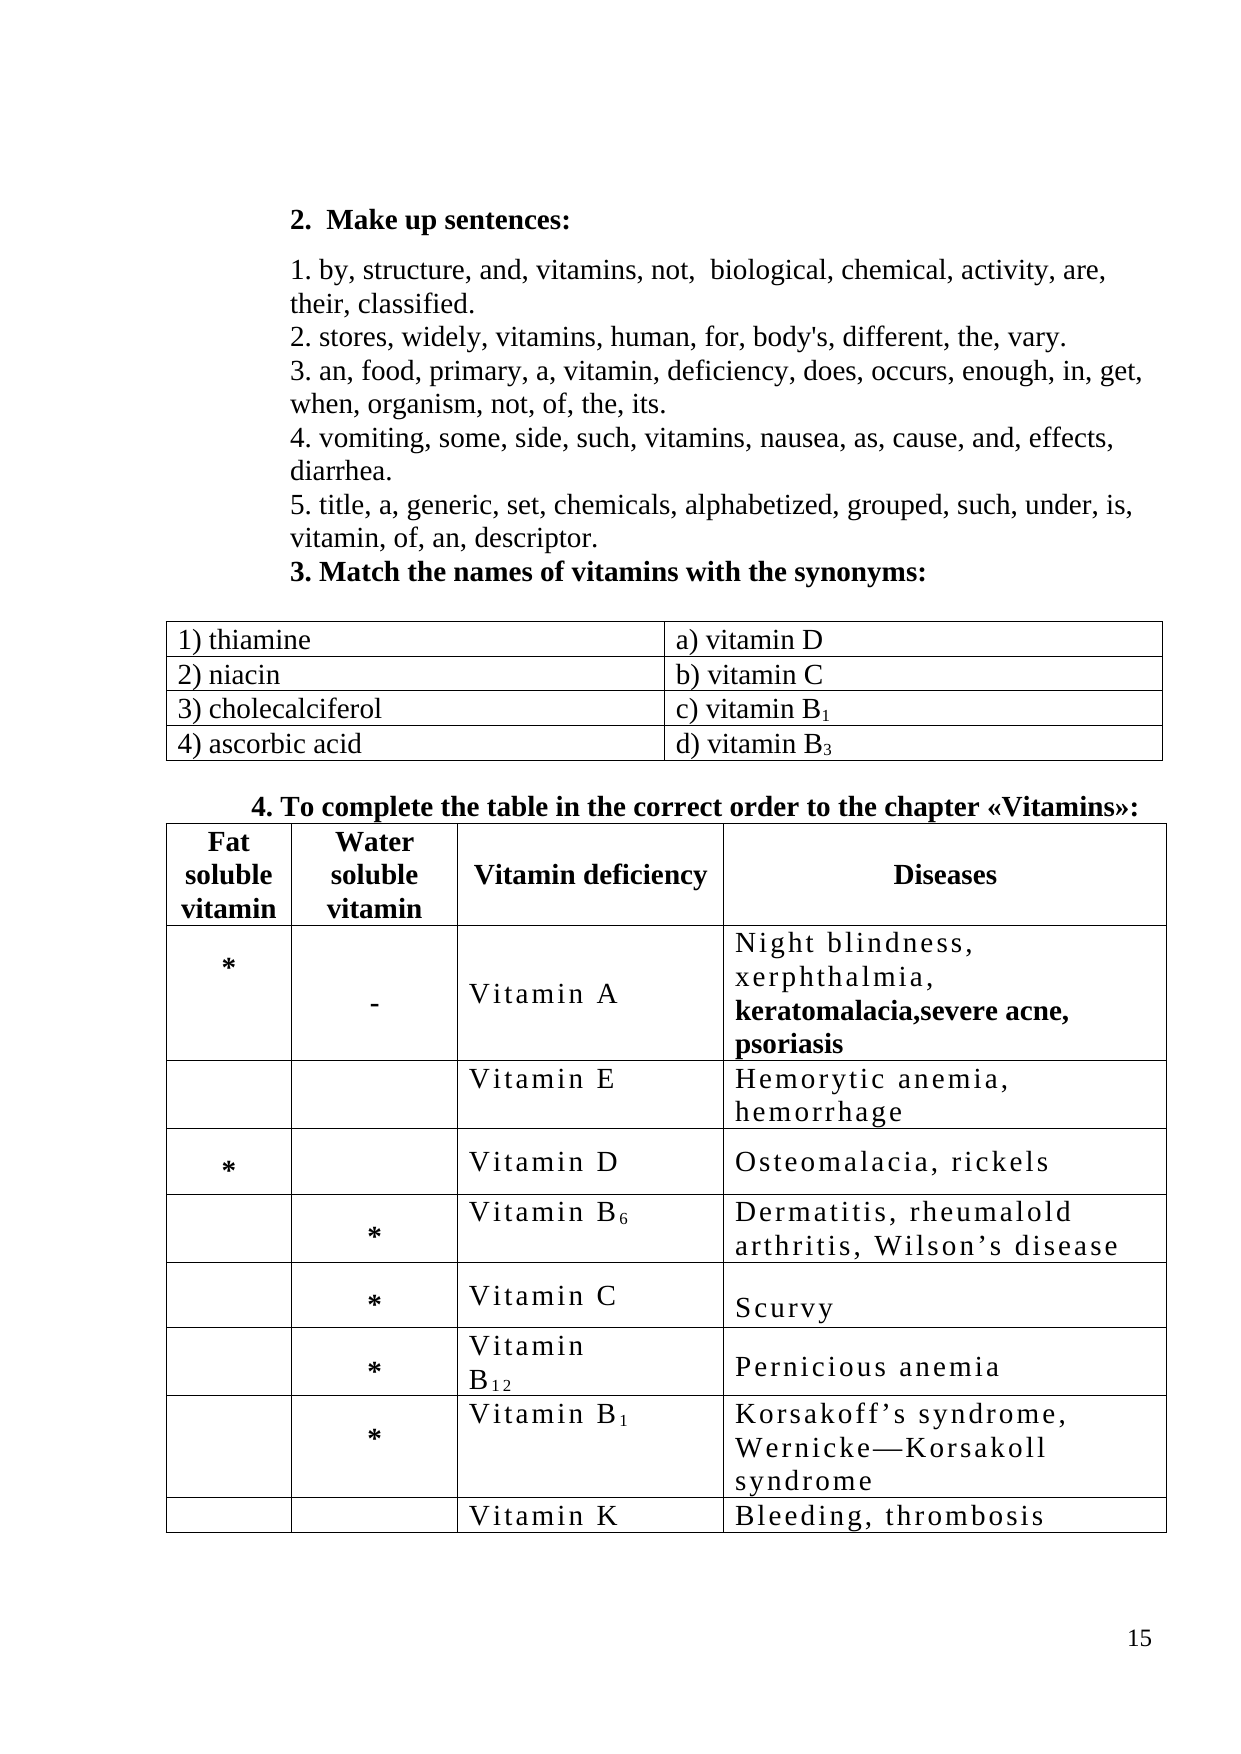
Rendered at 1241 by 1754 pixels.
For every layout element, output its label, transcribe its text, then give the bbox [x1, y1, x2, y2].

table_header Diseases [724, 824, 1166, 924]
table_header Vitamin deficiency [458, 824, 723, 924]
text 2. stores, widely, vitamins, human, for, body's, different, the, vary. [290, 319, 1152, 353]
table_cell Vitamin B12 [458, 1328, 723, 1395]
table_cell Vitamin D [458, 1129, 723, 1193]
table_cell * [292, 1263, 457, 1327]
table_cell [167, 1195, 291, 1262]
table_header 1) thiamine [167, 622, 664, 656]
table_cell d) vitamin B3 [665, 726, 1162, 759]
table_cell [292, 1498, 457, 1532]
table_cell c) vitamin B1 [665, 691, 1162, 725]
table_cell Hemorytic anemia, hemorrhage [724, 1061, 1166, 1128]
table_cell [292, 1061, 457, 1128]
text 4. To complete the table in the correct order to the chapter «Vitamins»: [251, 789, 1152, 823]
table_cell * [167, 926, 291, 1060]
table_cell Pernicious anemia [724, 1328, 1166, 1395]
table_cell * [167, 1129, 291, 1193]
text 2. Make up sentences: [290, 202, 1152, 236]
text 3. an, food, primary, a, vitamin, deficiency, does, occurs, enough, in, get, when, organism, not, of, the, its. [290, 353, 1152, 420]
table_cell [167, 1498, 291, 1532]
table_cell 2) niacin [167, 657, 664, 690]
table_cell 3) cholecalciferol [167, 691, 664, 725]
text 4. vomiting, some, side, such, vitamins, nausea, as, cause, and, effects, diarrhea. [290, 420, 1152, 487]
table_cell Vitamin B6 [458, 1195, 723, 1262]
table_cell Bleeding, thrombosis [724, 1498, 1166, 1532]
text 3. Match the names of vitamins with the synonyms: [290, 554, 1152, 588]
table_header Water soluble vitamin [292, 824, 457, 924]
table_cell * [292, 1195, 457, 1262]
table_cell * [292, 1396, 457, 1497]
table_cell Vitamin A [458, 926, 723, 1060]
table_header a) vitamin D [665, 622, 1162, 656]
text 1. by, structure, and, vitamins, not, biological, chemical, activity, are, their, classified. [290, 252, 1152, 319]
table_cell [167, 1061, 291, 1128]
table_cell [167, 1263, 291, 1327]
table_cell Scurvy [724, 1263, 1166, 1327]
table_cell Dermatitis, rheumalold arthritis, Wilson’s disease [724, 1195, 1166, 1262]
table_cell Night blindness, xerphthalmia, keratomalacia,severe acne, psoriasis [724, 926, 1166, 1060]
table_cell [167, 1328, 291, 1395]
text 5. title, a, generic, set, chemicals, alphabetized, grouped, such, under, is, vitamin, of, an, descriptor. [290, 487, 1152, 554]
table_cell Vitamin E [458, 1061, 723, 1128]
table_cell Korsakoff’s syndrome, Wernicke—Korsakoll syndrome [724, 1396, 1166, 1497]
table_cell b) vitamin C [665, 657, 1162, 690]
table_header Fat soluble vitamin [167, 824, 291, 924]
table_cell Vitamin C [458, 1263, 723, 1327]
table_cell Vitamin B1 [458, 1396, 723, 1497]
table_cell Vitamin K [458, 1498, 723, 1532]
table_cell - [292, 926, 457, 1060]
table_cell [292, 1129, 457, 1193]
table_cell Osteomalacia, rickels [724, 1129, 1166, 1193]
table_cell * [292, 1328, 457, 1395]
table_cell [167, 1396, 291, 1497]
table_cell 4) ascorbic acid [167, 726, 664, 759]
